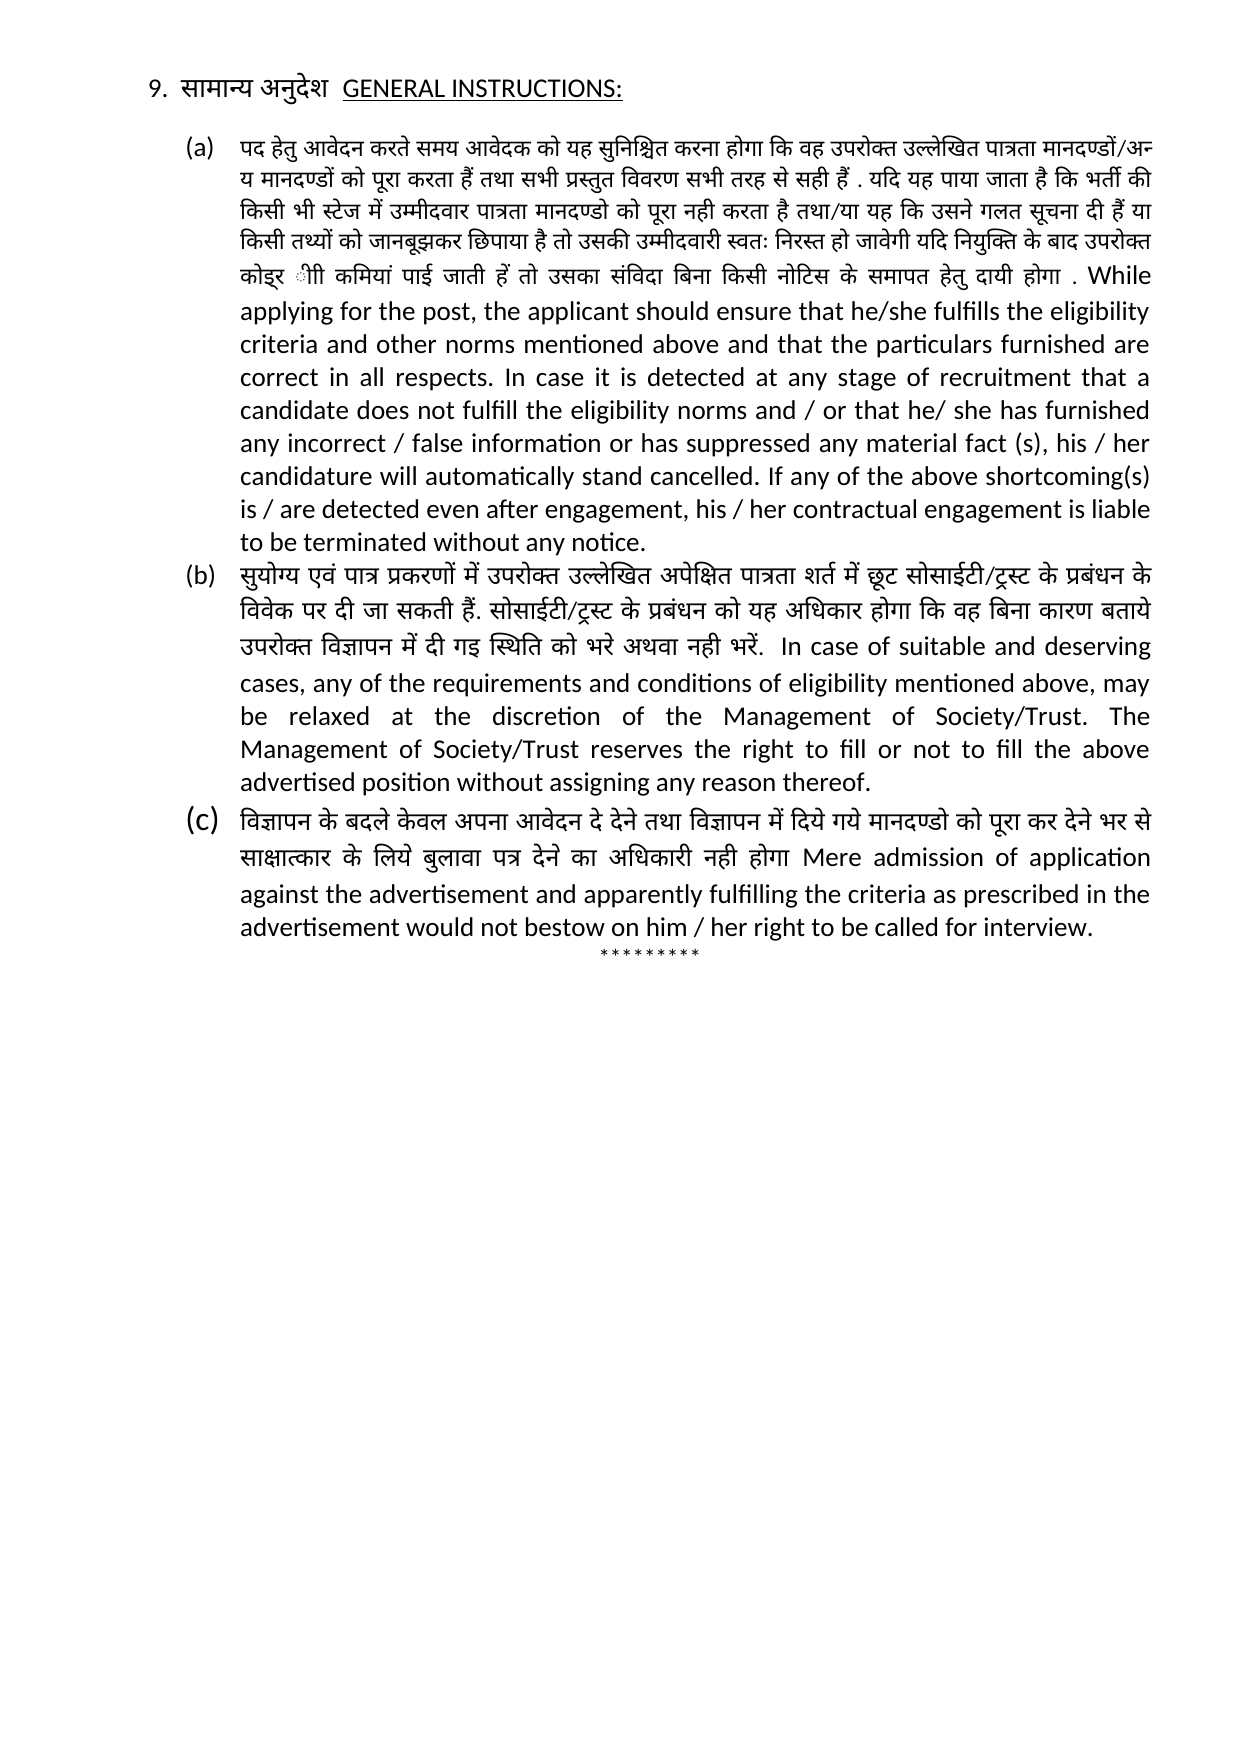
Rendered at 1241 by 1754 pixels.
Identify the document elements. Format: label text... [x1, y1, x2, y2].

list सुयोग्‍य एवं पात्र प्रकरणों में उपरोक्‍त उल्‍लेखित अपेक्षित पात्रता शर्त में छूट सोसाईटी/ट्रस्‍ट के प्रबंधन के विवेक पर दी जा सकती हैं. सोसाईटी/ट्रस्‍ट के प्रबंधन को यह अधिकार होगा कि वह बिना कारण बताये उपरोक्‍त विज्ञापन में दी गइ स्थिति को भरे अथवा नही भरें. In case of suitable and deserving cases, any of the requirements and conditions of eligibility mentioned above, may be relaxed at the discretion of the Management of Society/Trust. The Management of Society/Trust reserves the right to fill or not to fill the above advertised position without assigning any reason thereof. [185, 558, 1152, 798]
list पद हेतु आवेदन करते समय आवेदक को यह सुनिश्चित करना होगा कि वह उपरोक्‍त उल्‍लेखित पात्रता मानदण्‍डों/अन्‍य मानदण्‍डों को पूरा करता हैं तथा सभी प्रस्‍तुत विवरण सभी तरह से सही हैं . यदि यह पाया जाता है कि भर्ती की किसी भी स्‍टेज में उम्‍मीदवार पात्रता मानदण्‍डो को पूरा नही करता है तथा/या यह कि उसने गलत सूचना दी हैं या किसी तथ्‍यों को जानबूझकर छिपाया है तो उसकी उम्‍मीदवारी स्‍वतः निरस्‍त हो जावेगी यदि नियुक्ति के बाद उपरोक्‍त कोइ्र ीाी कमियां पाई जाती हें तो उसका संविदा बिना किसी नोटिस के समापत हेतु दायी होगा . While applying for the post, the applicant should ensure that he/she fulfills the eligibility criteria and other norms mentioned above and that the particulars furnished are correct in all respects. In case it is detected at any stage of recruitment that a candidate does not fulfill the eligibility norms and / or that he/ she has furnished any incorrect / false information or has suppressed any material fact (s), his / her candidature will automatically stand cancelled. If any of the above shortcoming(s) is / are detected even after engagement, his / her contractual engagement is liable to be terminated without any notice. [185, 130, 1152, 558]
text 9. सामान्‍य अनुदेश GENERAL INSTRUCTIONS: [148, 72, 1152, 109]
list विज्ञापन के बदले केवल अपना आवेदन दे देने तथा विज्ञापन में दिये गये मानदण्‍डो को पूरा कर देने भर से साक्षात्‍कार के लिये बुलावा पत्र देने का अधिकारी नही होगा Mere admission of application against the advertisement and apparently fulfilling the criteria as prescribed in the advertisement would not bestow on him / her right to be called for interview. [185, 798, 1152, 943]
text ********* [148, 943, 1152, 971]
